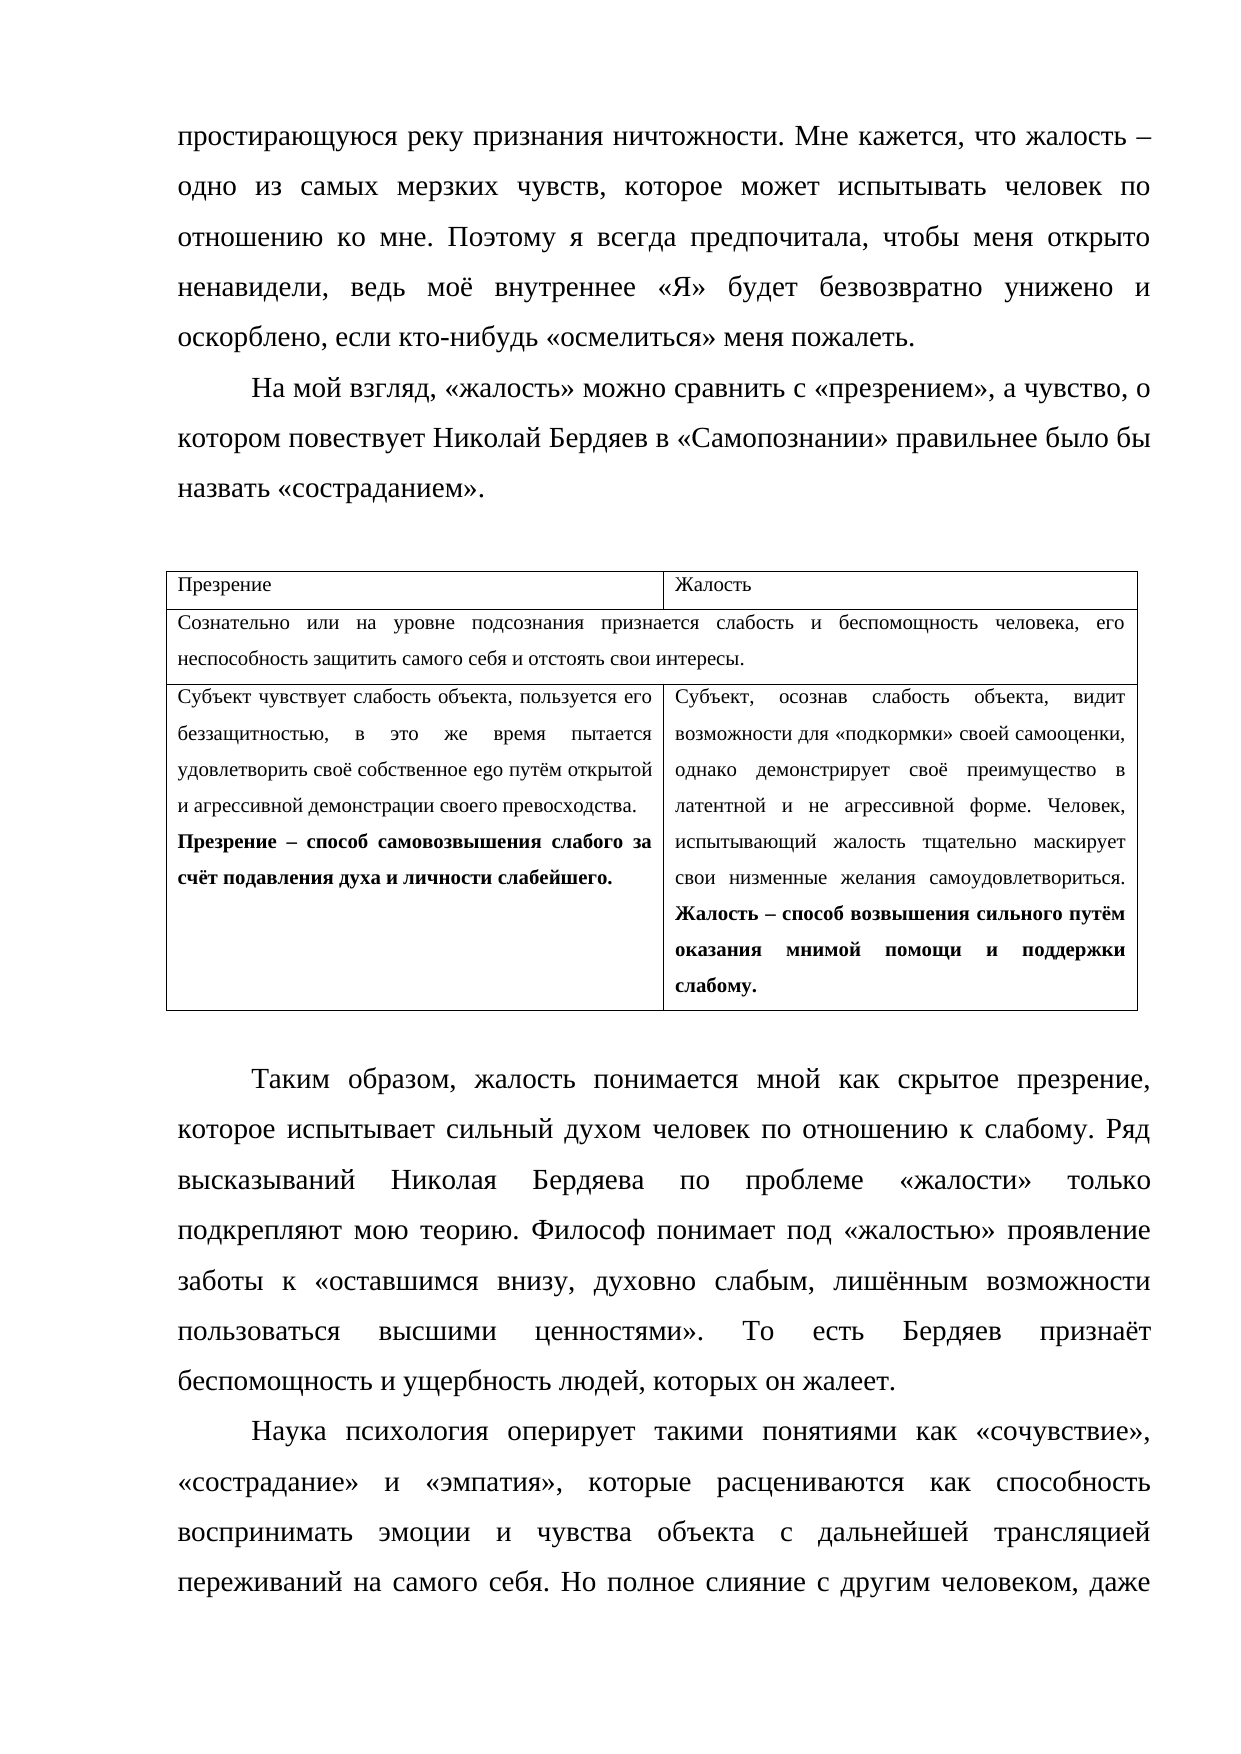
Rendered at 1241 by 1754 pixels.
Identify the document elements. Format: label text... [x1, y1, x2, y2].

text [177, 118, 1152, 353]
text На мой взгляд, «жалость» можно сравнить с «презрением», а чувство, о котором повествует Николай Бердяев в «Самопознании» правильнее было бы назвать «состраданием». [177, 370, 1152, 504]
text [177, 1413, 1152, 1598]
table_cell Субъект чувствует слабость объекта, пользуется его беззащитностью, в это же время пытается удовлетворить своё собственное ego путём открытой и агрессивной демонстрации своего превосходства. Презрение – способ самовозвышения слабого за счёт подавления духа и личности слабейшего. [167, 685, 663, 1010]
table_header Жалость [664, 572, 1137, 609]
table_cell Сознательно или на уровне подсознания признается слабость и беспомощность человека, его неспособность защитить самого себя и отстоять свои интересы. [167, 610, 1137, 683]
text Таким образом, жалость понимается мной как скрытое презрение, которое испытывает сильный духом человек по отношению к слабому. Ряд высказываний Николая Бердяева по проблеме «жалости» только подкрепляют мою теорию. Философ понимает под «жалостью» проявление заботы к «оставшимся внизу, духовно слабым, лишённым возможности пользоваться высшими ценностями». То есть Бердяев признаёт беспомощность и ущербность людей, которых он жалеет. [177, 1061, 1152, 1397]
table_cell Субъект, осознав слабость объекта, видит возможности для «подкормки» своей самооценки, однако демонстрирует своё преимущество в латентной и не агрессивной форме. Человек, испытывающий жалость тщательно маскирует свои низменные желания самоудовлетвориться. Жалость – способ возвышения сильного путём оказания мнимой помощи и поддержки слабому. [664, 685, 1137, 1010]
table_header Презрение [167, 572, 663, 609]
